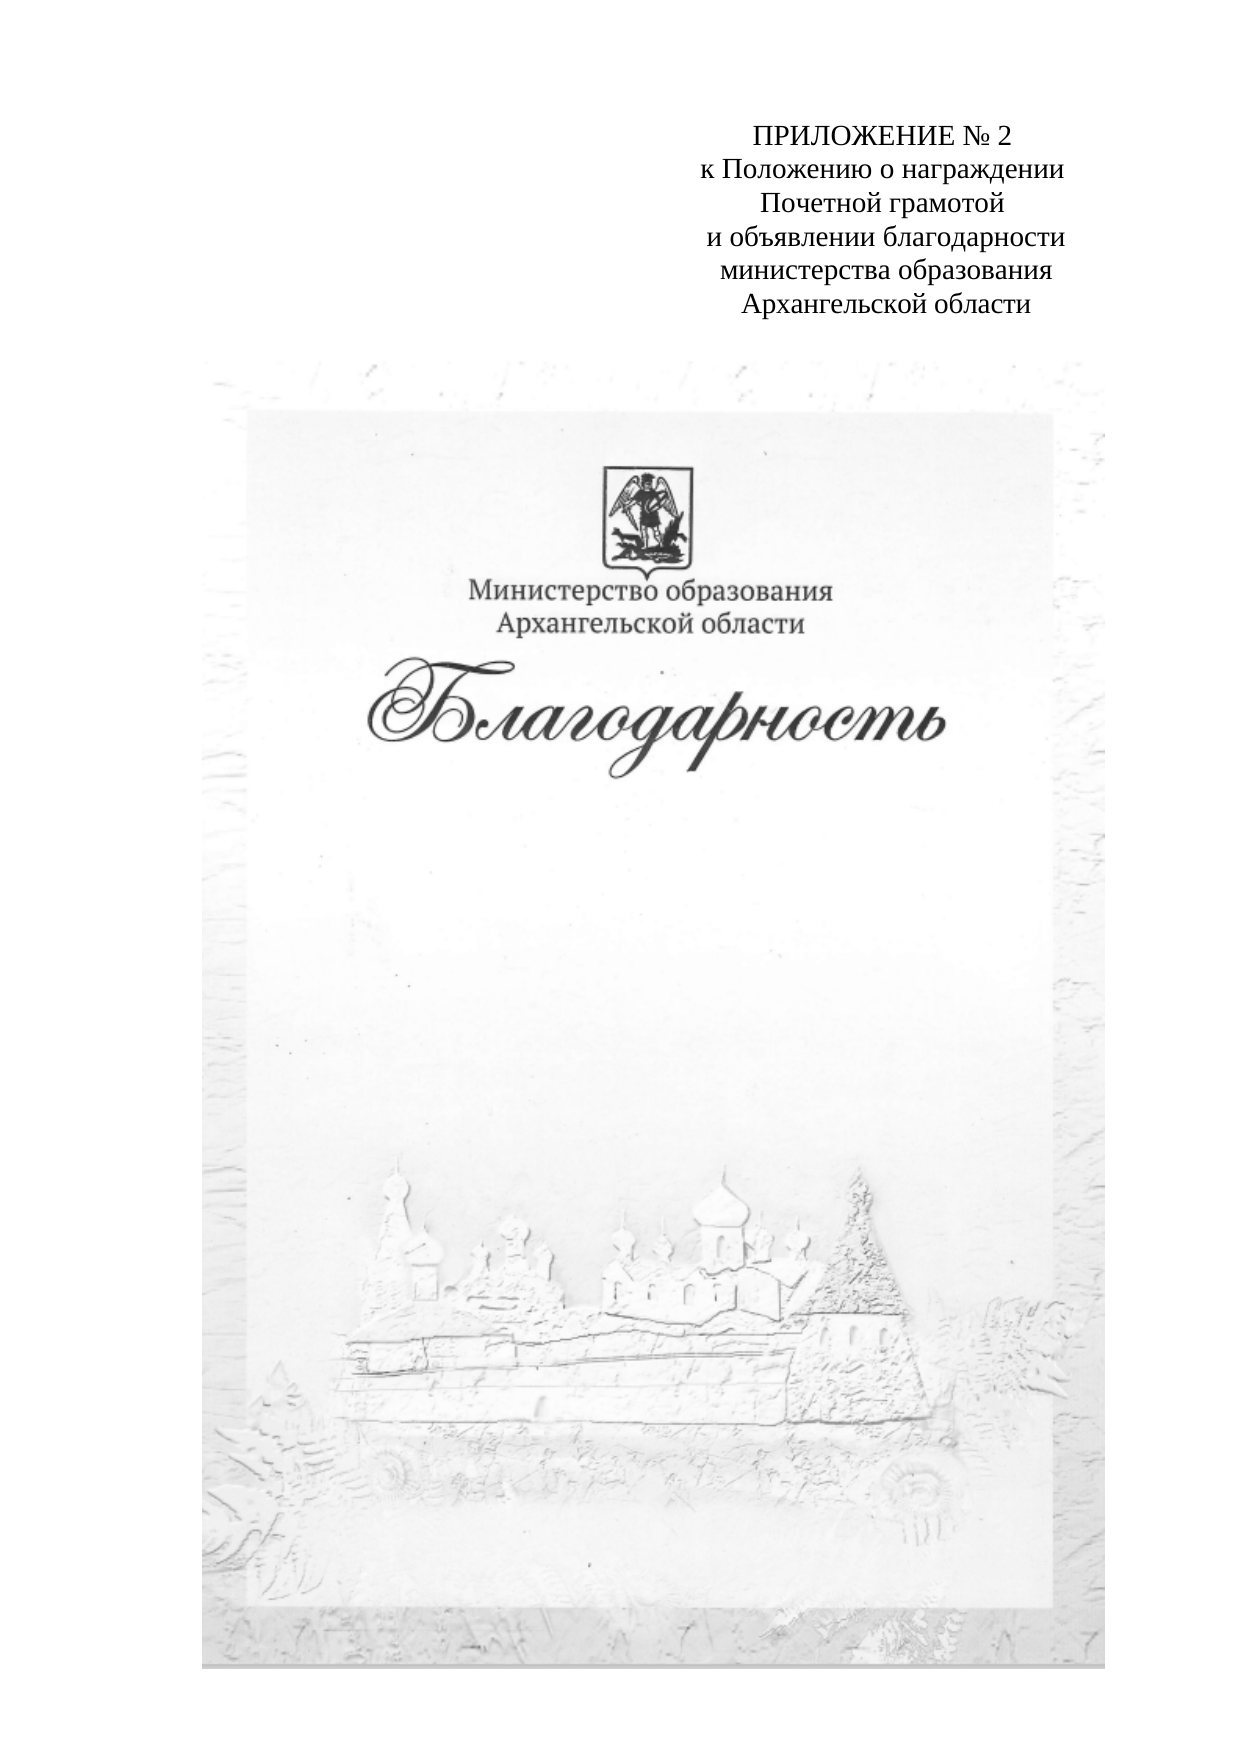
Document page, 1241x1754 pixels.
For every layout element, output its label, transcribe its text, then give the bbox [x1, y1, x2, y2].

picture [202, 357, 1105, 1669]
text ПРИЛОЖЕНИЕ № 2 к Положению о награждении Почетной грамотой и объявлении благодарности министерства образования [620, 118, 1152, 286]
text Архангельской области [620, 286, 1152, 319]
